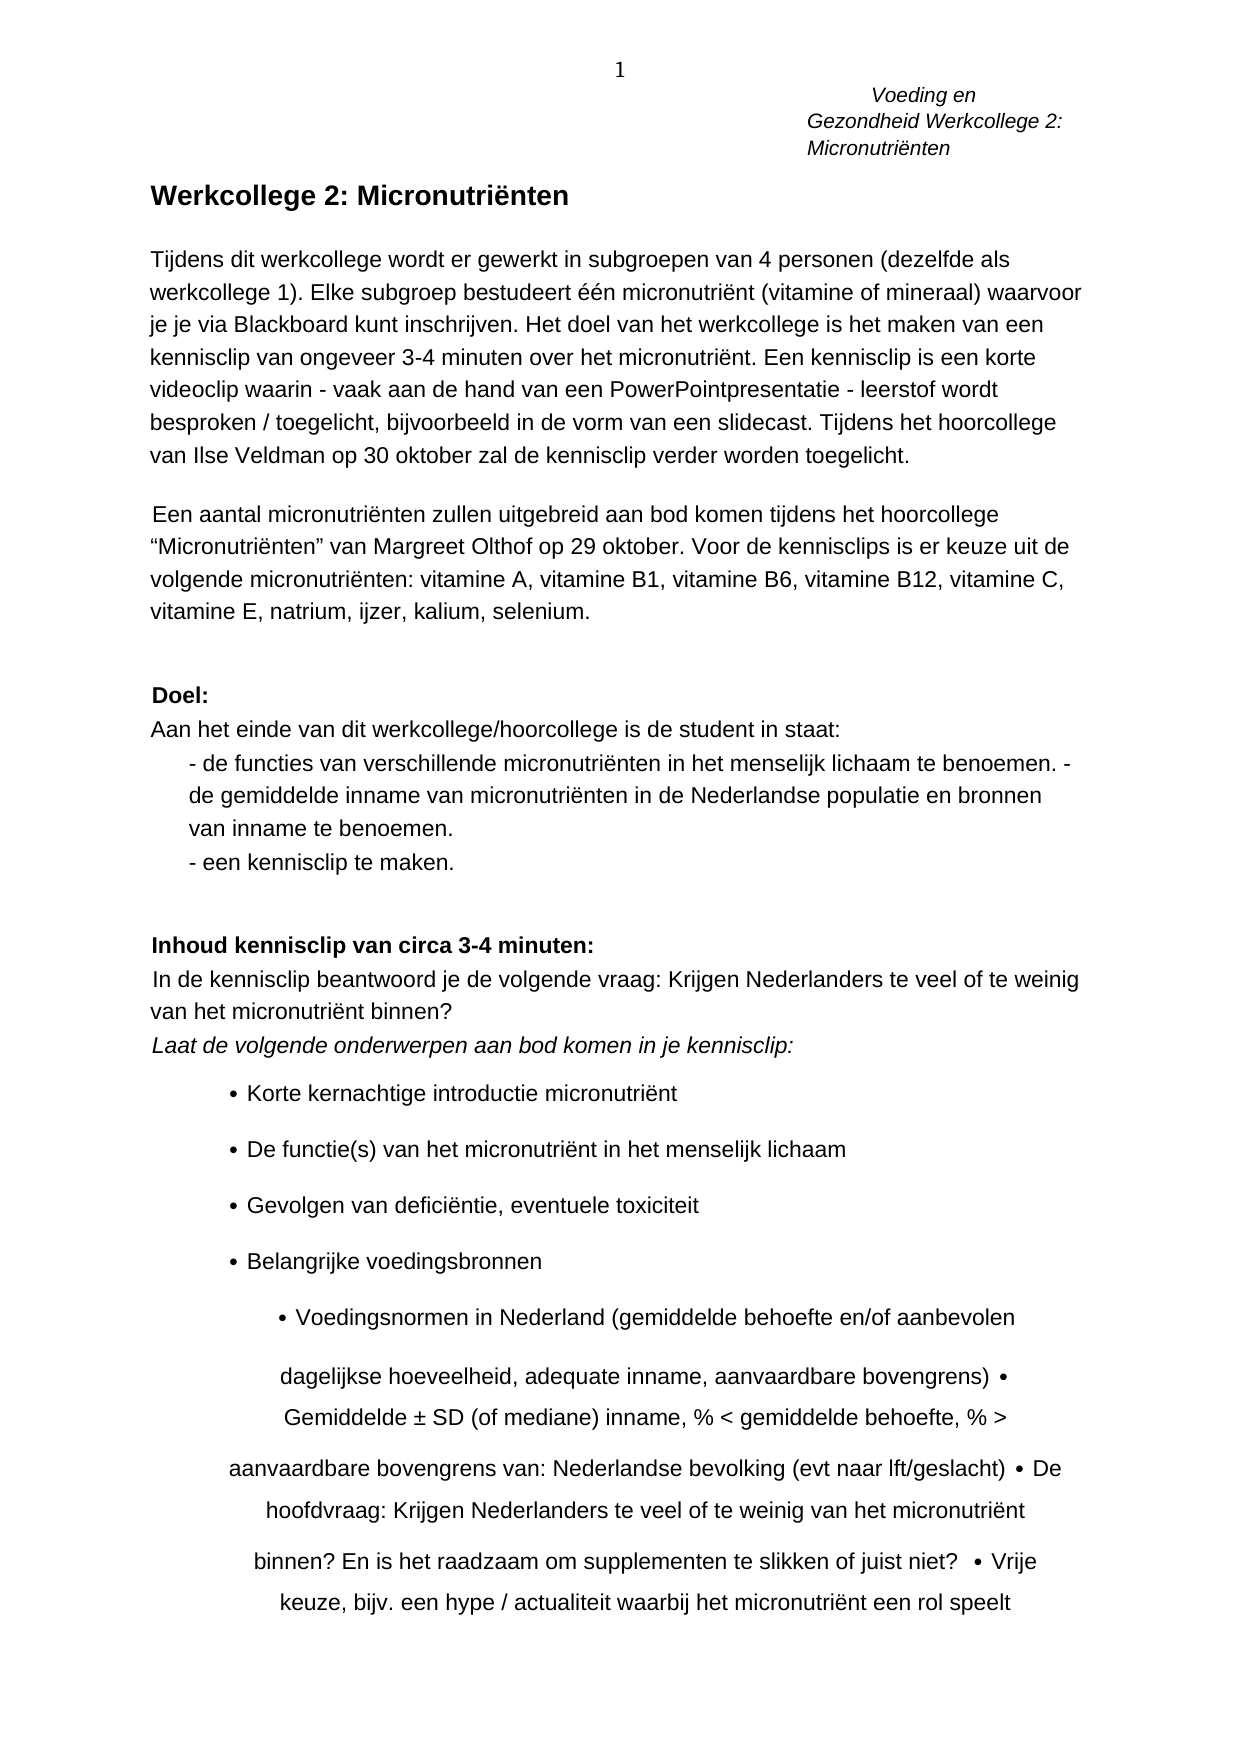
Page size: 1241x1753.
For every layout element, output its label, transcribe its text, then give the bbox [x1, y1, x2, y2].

text Tijdens dit werkcollege wordt er gewerkt in subgroepen van 4 personen (dezelfde als werkcollege 1). Elke subgroep bestudeert één micronutriënt (vitamine of mineraal) waarvoor je je via Blackboard kunt inschrijven. Het doel van het werkcollege is het maken van een kennisclip van ongeveer 3-4 minuten over het micronutriënt. Een kennisclip is een korte videoclip waarin - vaak aan de hand van een PowerPointpresentatie - leerstof wordt besproken / toegelicht, bijvoorbeeld in de vorm van een slidecast. Tijdens het hoorcollege van Ilse Veldman op 30 oktober zal de kennisclip verder worden toegelicht. [149, 246, 1090, 468]
text - een kennisclip te maken. [188, 849, 1184, 875]
text Inhoud kennisclip van circa 3-4 minuten: [151, 932, 1184, 958]
text Doel: [152, 682, 1184, 708]
text - de functies van verschillende micronutriënten in het menselijk lichaam te benoemen. - de gemiddelde inname van micronutriënten in de Nederlandse populatie en bronnen van inname te benoemen. [188, 750, 1085, 841]
text Laat de volgende onderwerpen aan bod komen in je kennisclip: [152, 1032, 1184, 1058]
text ∙ Korte kernachtige introductie micronutriënt [226, 1068, 1184, 1114]
text ∙ Belangrijke voedingsbronnen [226, 1235, 1184, 1282]
text 1 [616, 57, 1184, 83]
text Voeding en Gezondheid Werkcollege 2: Micronutriënten [807, 83, 1093, 159]
text ∙ De functie(s) van het micronutriënt in het menselijk lichaam [226, 1124, 1184, 1171]
text Aan het einde van dit werkcollege/hoorcollege is de student in staat: [150, 716, 1184, 742]
text ∙ Gevolgen van deficiëntie, eventuele toxiciteit [226, 1180, 1184, 1227]
text ∙ Voedingsnormen in Nederland (gemiddelde behoefte en/of aanbevolen dagelijkse hoeveelheid, adequate inname, aanvaardbare bovengrens) ∙ Gemiddelde ± SD (of mediane) inname, % < gemiddelde behoefte, % > aanvaardbare bovengrens van: Nederlandse bevolking (evt naar lft/geslacht) ∙ De hoofdvraag: Krijgen Nederlanders te veel of te weinig van het micronutriënt binnen? En is het raadzaam om supplementen te slikken of juist niet? ∙ Vrije keuze, bijv. een hype / actualiteit waarbij het micronutriënt een rol speelt [226, 1291, 1064, 1615]
text In de kennisclip beantwoord je de volgende vraag: Krijgen Nederlanders te veel of te weinig van het micronutriënt binnen? [150, 966, 1084, 1024]
text Werkcollege 2: Micronutriënten [150, 178, 1184, 211]
text Een aantal micronutriënten zullen uitgebreid aan bod komen tijdens het hoorcollege “Micronutriënten” van Margreet Olthof op 29 oktober. Voor de kennisclips is er keuze uit de volgende micronutriënten: vitamine A, vitamine B1, vitamine B6, vitamine B12, vitamine C, vitamine E, natrium, ijzer, kalium, selenium. [150, 501, 1083, 624]
